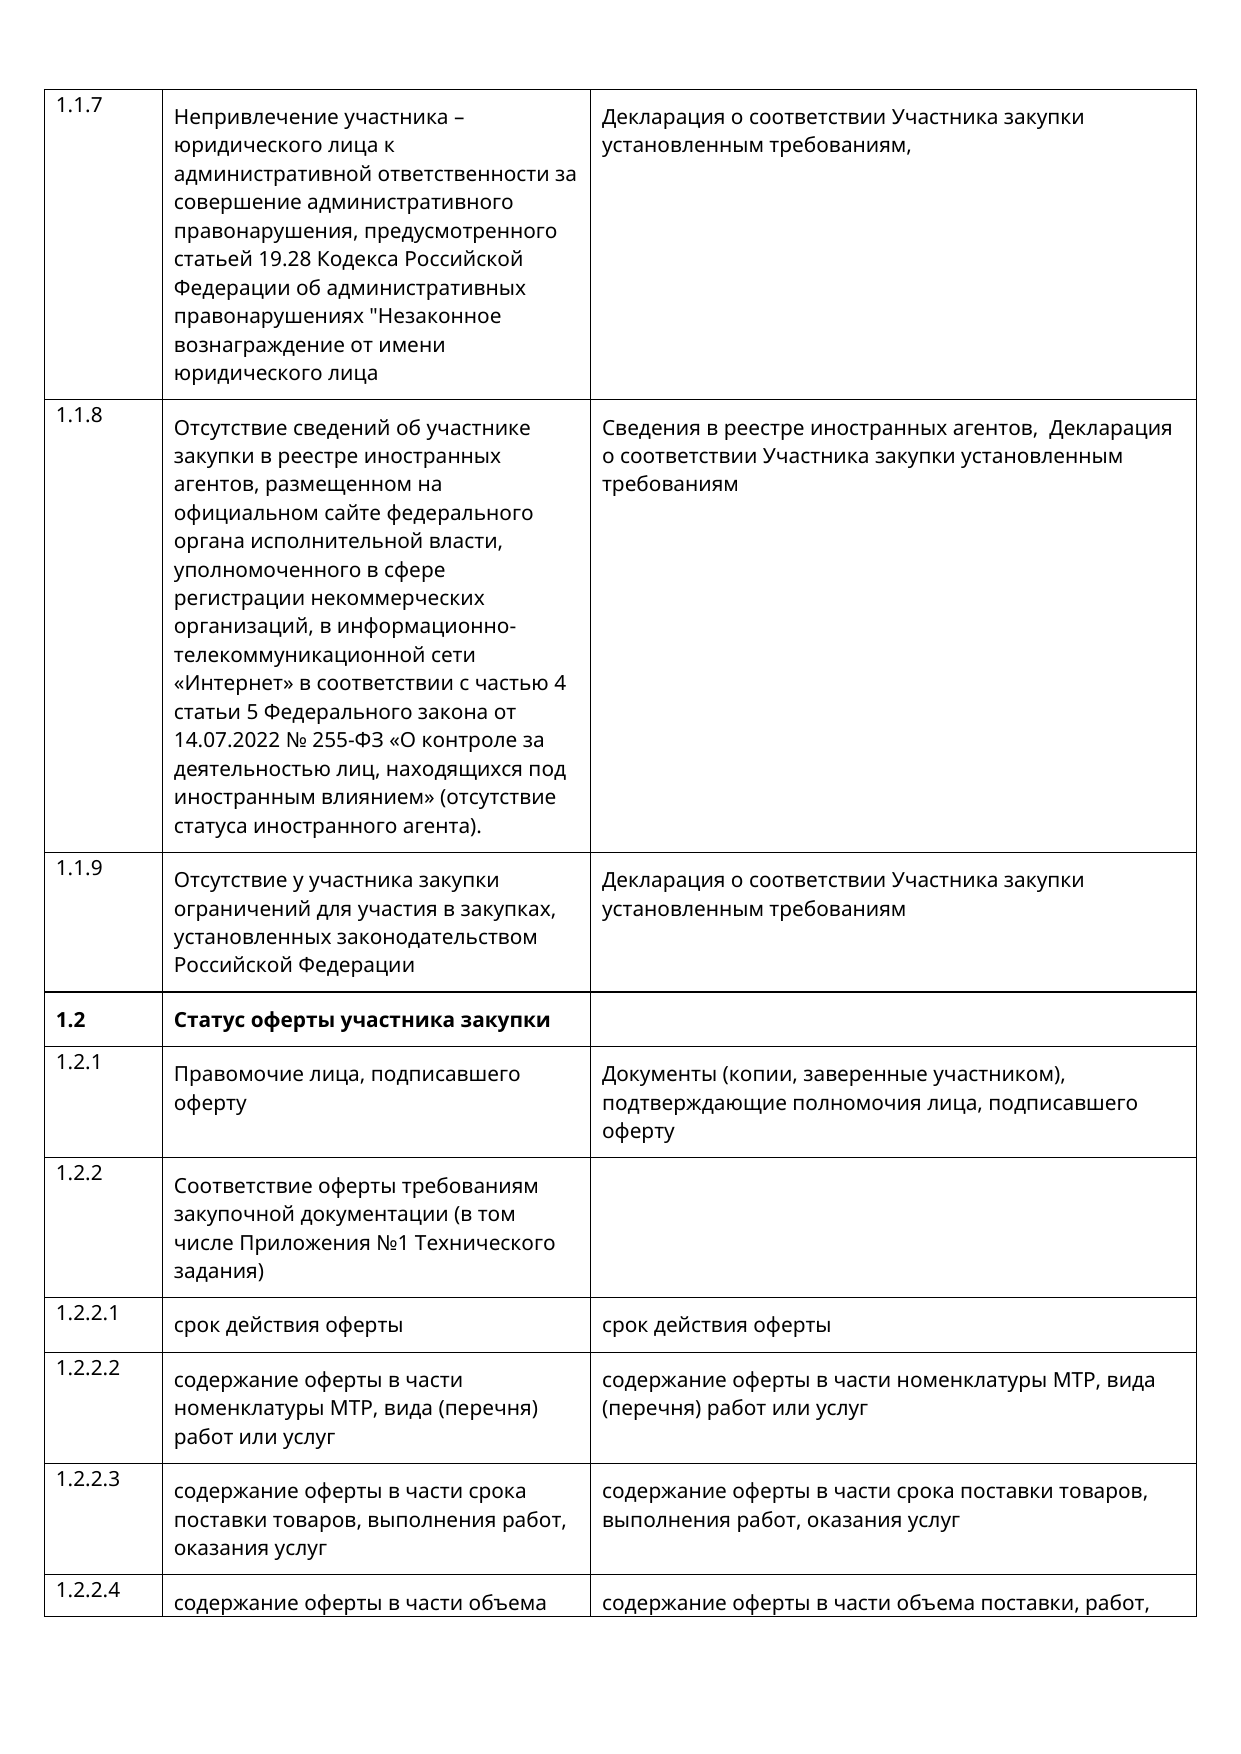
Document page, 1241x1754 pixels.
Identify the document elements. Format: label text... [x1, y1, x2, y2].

table_cell Сведения в реестре иностранных агентов, Декларация о соответствии Участника закупки установленным требованиям [591, 400, 1196, 852]
table_cell 1.1.9 [45, 853, 162, 991]
table_cell 1.2.2 [45, 1158, 162, 1297]
table_cell [591, 1158, 1196, 1297]
table_cell 1.2.2.4 [45, 1575, 162, 1616]
table_cell Документы (копии, заверенные участником), подтверждающие полномочия лица, подписавшего оферту [591, 1047, 1196, 1157]
table_cell Отсутствие сведений об участнике закупки в реестре иностранных агентов, размещенном на официальном сайте федерального органа исполнительной власти, уполномоченного в сфере регистрации некоммерческих организаций, в информационно-телекоммуникационной сети «Интернет» в соответствии с частью 4 статьи 5 Федерального закона от 14.07.2022 № 255-ФЗ «О контроле за деятельностью лиц, находящихся под иностранным влиянием» (отсутствие статуса иностранного агента). [163, 400, 590, 852]
table_cell содержание оферты в части срока поставки товаров, выполнения работ, оказания услуг [591, 1464, 1196, 1574]
table_cell [591, 993, 1196, 1046]
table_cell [591, 1575, 1196, 1616]
table_cell срок действия оферты [163, 1298, 590, 1352]
table_cell 1.2.1 [45, 1047, 162, 1157]
table_cell 1.1.7 [45, 90, 162, 399]
table_cell 1.2.2.2 [45, 1353, 162, 1463]
table_cell Декларация о соответствии Участника закупки установленным требованиям [591, 853, 1196, 991]
table_cell 1.2 [45, 993, 162, 1046]
table_cell содержание оферты в части номенклатуры МТР, вида (перечня) работ или услуг [163, 1353, 590, 1463]
table_cell Правомочие лица, подписавшего оферту [163, 1047, 590, 1157]
table_cell содержание оферты в части срока поставки товаров, выполнения работ, оказания услуг [163, 1464, 590, 1574]
table_cell 1.2.2.3 [45, 1464, 162, 1574]
table_cell Отсутствие у участника закупки ограничений для участия в закупках, установленных законодательством Российской Федерации [163, 853, 590, 991]
table_cell Декларация о соответствии Участника закупки установленным требованиям, [591, 90, 1196, 399]
table_cell 1.1.8 [45, 400, 162, 852]
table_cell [163, 1575, 590, 1616]
table_cell 1.2.2.1 [45, 1298, 162, 1352]
table_cell Соответствие оферты требованиям закупочной документации (в том числе Приложения №1 Технического задания) [163, 1158, 590, 1297]
table_cell содержание оферты в части номенклатуры МТР, вида (перечня) работ или услуг [591, 1353, 1196, 1463]
table_cell Непривлечение участника – юридического лица к административной ответственности за совершение административного правонарушения, предусмотренного статьей 19.28 Кодекса Российской Федерации об административных правонарушениях "Незаконное вознаграждение от имени юридического лица [163, 90, 590, 399]
table_cell срок действия оферты [591, 1298, 1196, 1352]
table_cell Статус оферты участника закупки [163, 993, 590, 1046]
